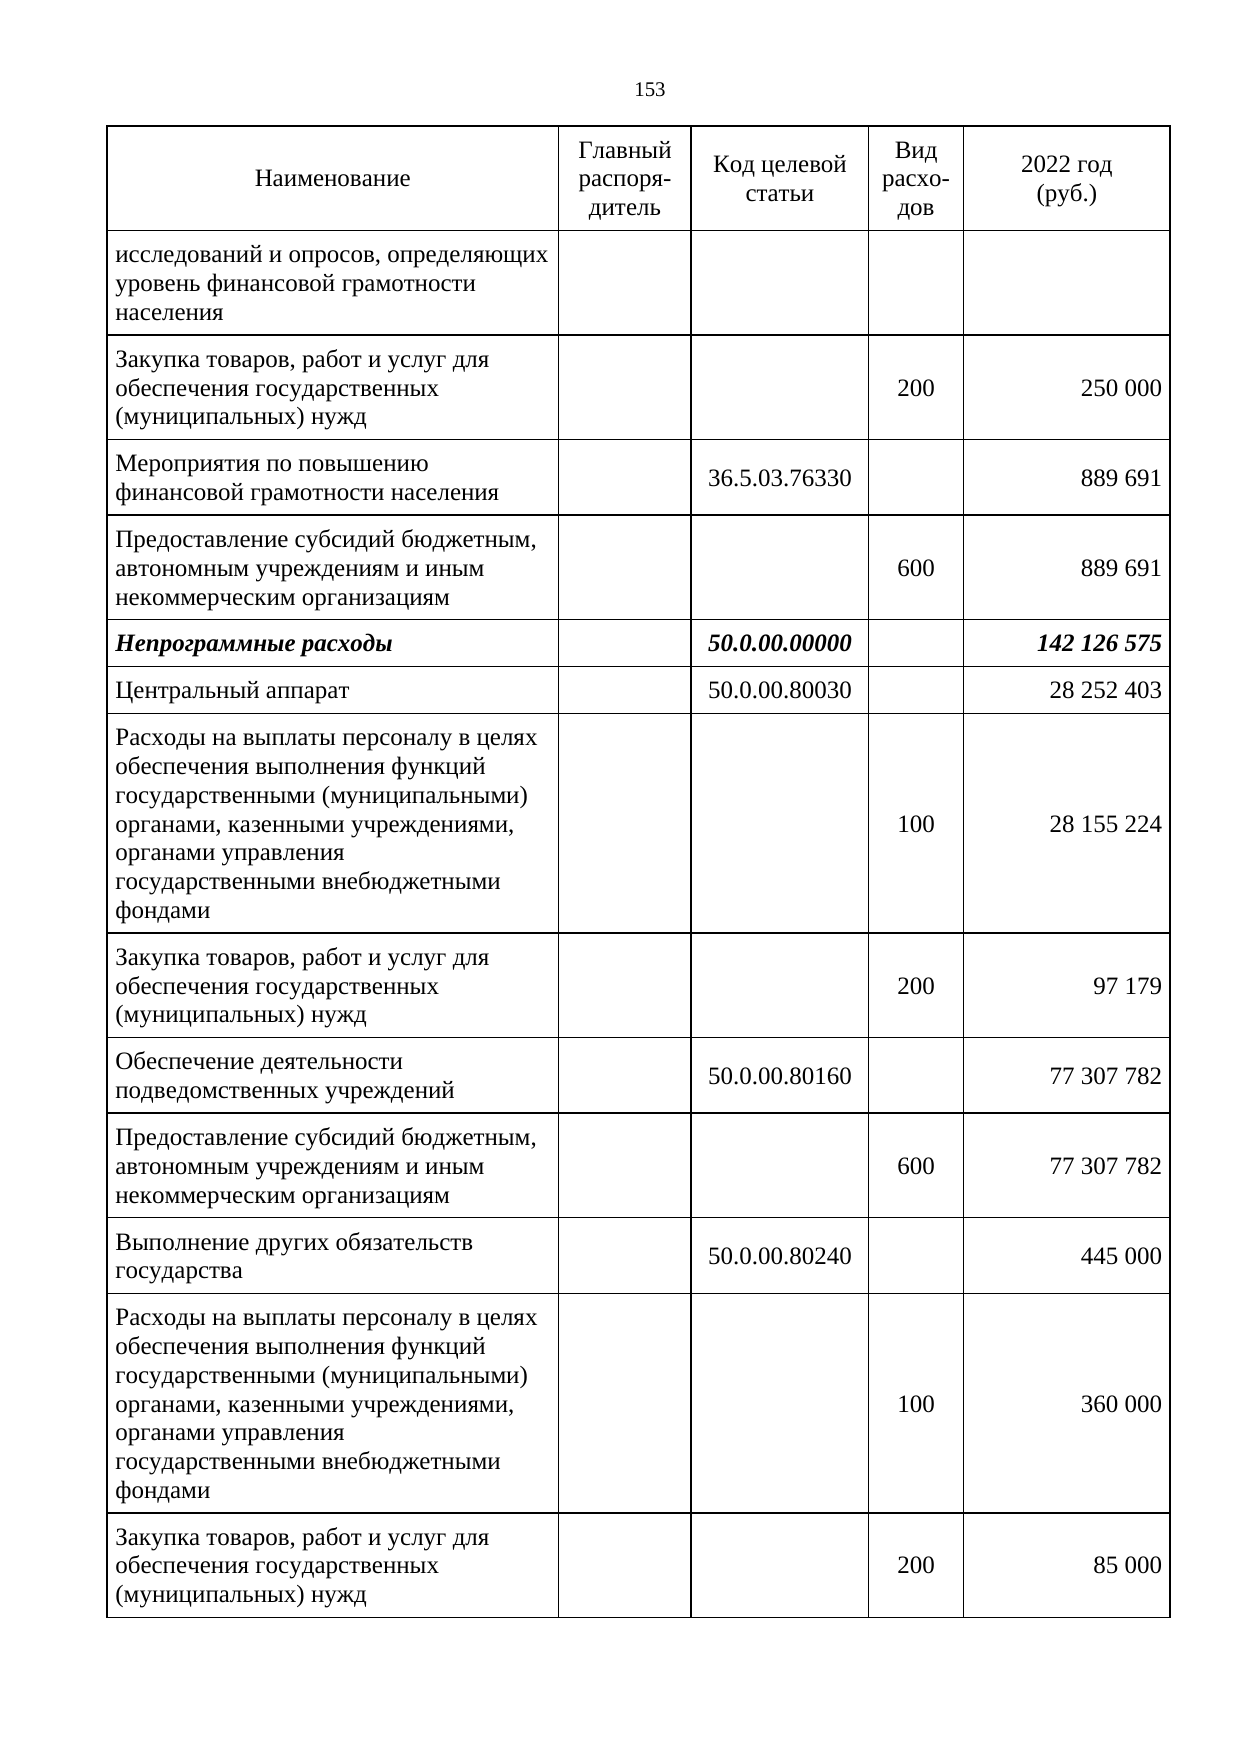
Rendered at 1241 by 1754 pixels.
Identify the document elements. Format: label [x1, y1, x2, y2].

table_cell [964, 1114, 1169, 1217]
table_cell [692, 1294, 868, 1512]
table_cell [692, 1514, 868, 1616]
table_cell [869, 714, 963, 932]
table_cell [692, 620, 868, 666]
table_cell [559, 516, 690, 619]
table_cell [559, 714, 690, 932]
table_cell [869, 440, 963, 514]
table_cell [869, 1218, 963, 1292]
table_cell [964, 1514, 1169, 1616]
table_header [964, 127, 1169, 229]
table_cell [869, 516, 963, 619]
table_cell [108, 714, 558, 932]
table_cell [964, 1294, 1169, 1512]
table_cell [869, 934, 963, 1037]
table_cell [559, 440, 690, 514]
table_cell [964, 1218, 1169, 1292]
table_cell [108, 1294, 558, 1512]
table_header [869, 127, 963, 229]
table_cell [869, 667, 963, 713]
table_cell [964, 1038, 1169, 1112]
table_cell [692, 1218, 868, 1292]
table_header [559, 127, 690, 229]
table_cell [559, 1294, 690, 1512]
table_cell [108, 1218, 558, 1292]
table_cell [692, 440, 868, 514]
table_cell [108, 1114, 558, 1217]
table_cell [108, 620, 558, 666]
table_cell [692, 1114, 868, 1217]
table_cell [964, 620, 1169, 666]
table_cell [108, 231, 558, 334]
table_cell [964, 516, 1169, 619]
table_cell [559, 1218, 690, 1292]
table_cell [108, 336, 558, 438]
table_header [692, 127, 868, 229]
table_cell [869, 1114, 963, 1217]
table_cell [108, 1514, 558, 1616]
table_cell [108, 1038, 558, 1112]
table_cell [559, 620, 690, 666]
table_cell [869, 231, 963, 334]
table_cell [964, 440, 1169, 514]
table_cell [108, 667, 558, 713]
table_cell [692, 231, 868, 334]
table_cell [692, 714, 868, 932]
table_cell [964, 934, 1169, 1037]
table_header [108, 127, 558, 229]
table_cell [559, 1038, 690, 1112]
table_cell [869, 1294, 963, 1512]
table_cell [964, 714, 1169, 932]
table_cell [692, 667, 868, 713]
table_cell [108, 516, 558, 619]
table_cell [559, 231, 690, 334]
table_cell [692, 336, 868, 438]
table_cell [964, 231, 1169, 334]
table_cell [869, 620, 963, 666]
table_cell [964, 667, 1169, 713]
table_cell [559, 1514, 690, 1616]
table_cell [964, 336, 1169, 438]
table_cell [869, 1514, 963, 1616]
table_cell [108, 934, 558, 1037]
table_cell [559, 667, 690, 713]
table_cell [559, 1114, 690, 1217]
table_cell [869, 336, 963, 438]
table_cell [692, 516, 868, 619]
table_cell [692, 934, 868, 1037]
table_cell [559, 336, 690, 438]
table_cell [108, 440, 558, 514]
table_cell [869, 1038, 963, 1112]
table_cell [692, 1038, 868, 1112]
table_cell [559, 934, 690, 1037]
